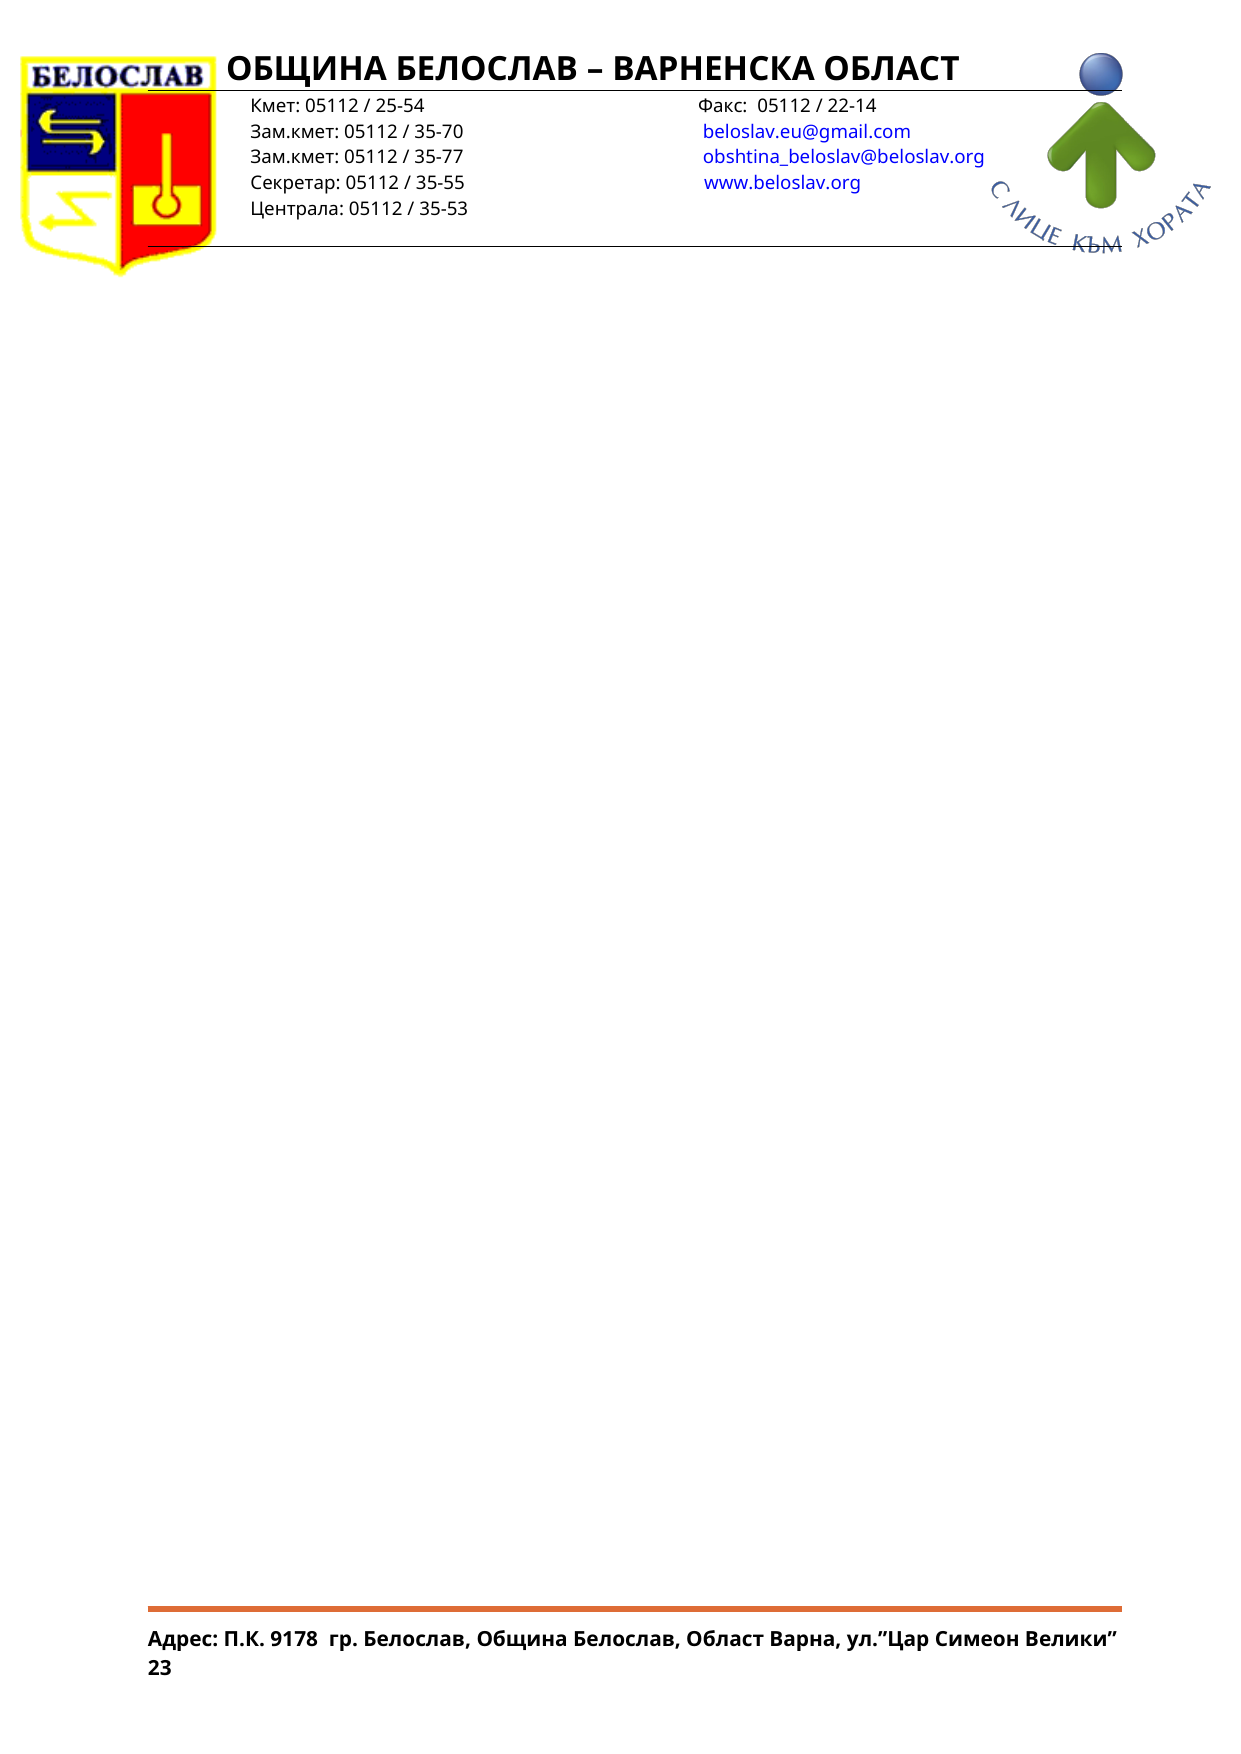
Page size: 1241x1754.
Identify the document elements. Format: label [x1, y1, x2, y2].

picture [987, 49, 1214, 260]
picture [19, 56, 218, 279]
